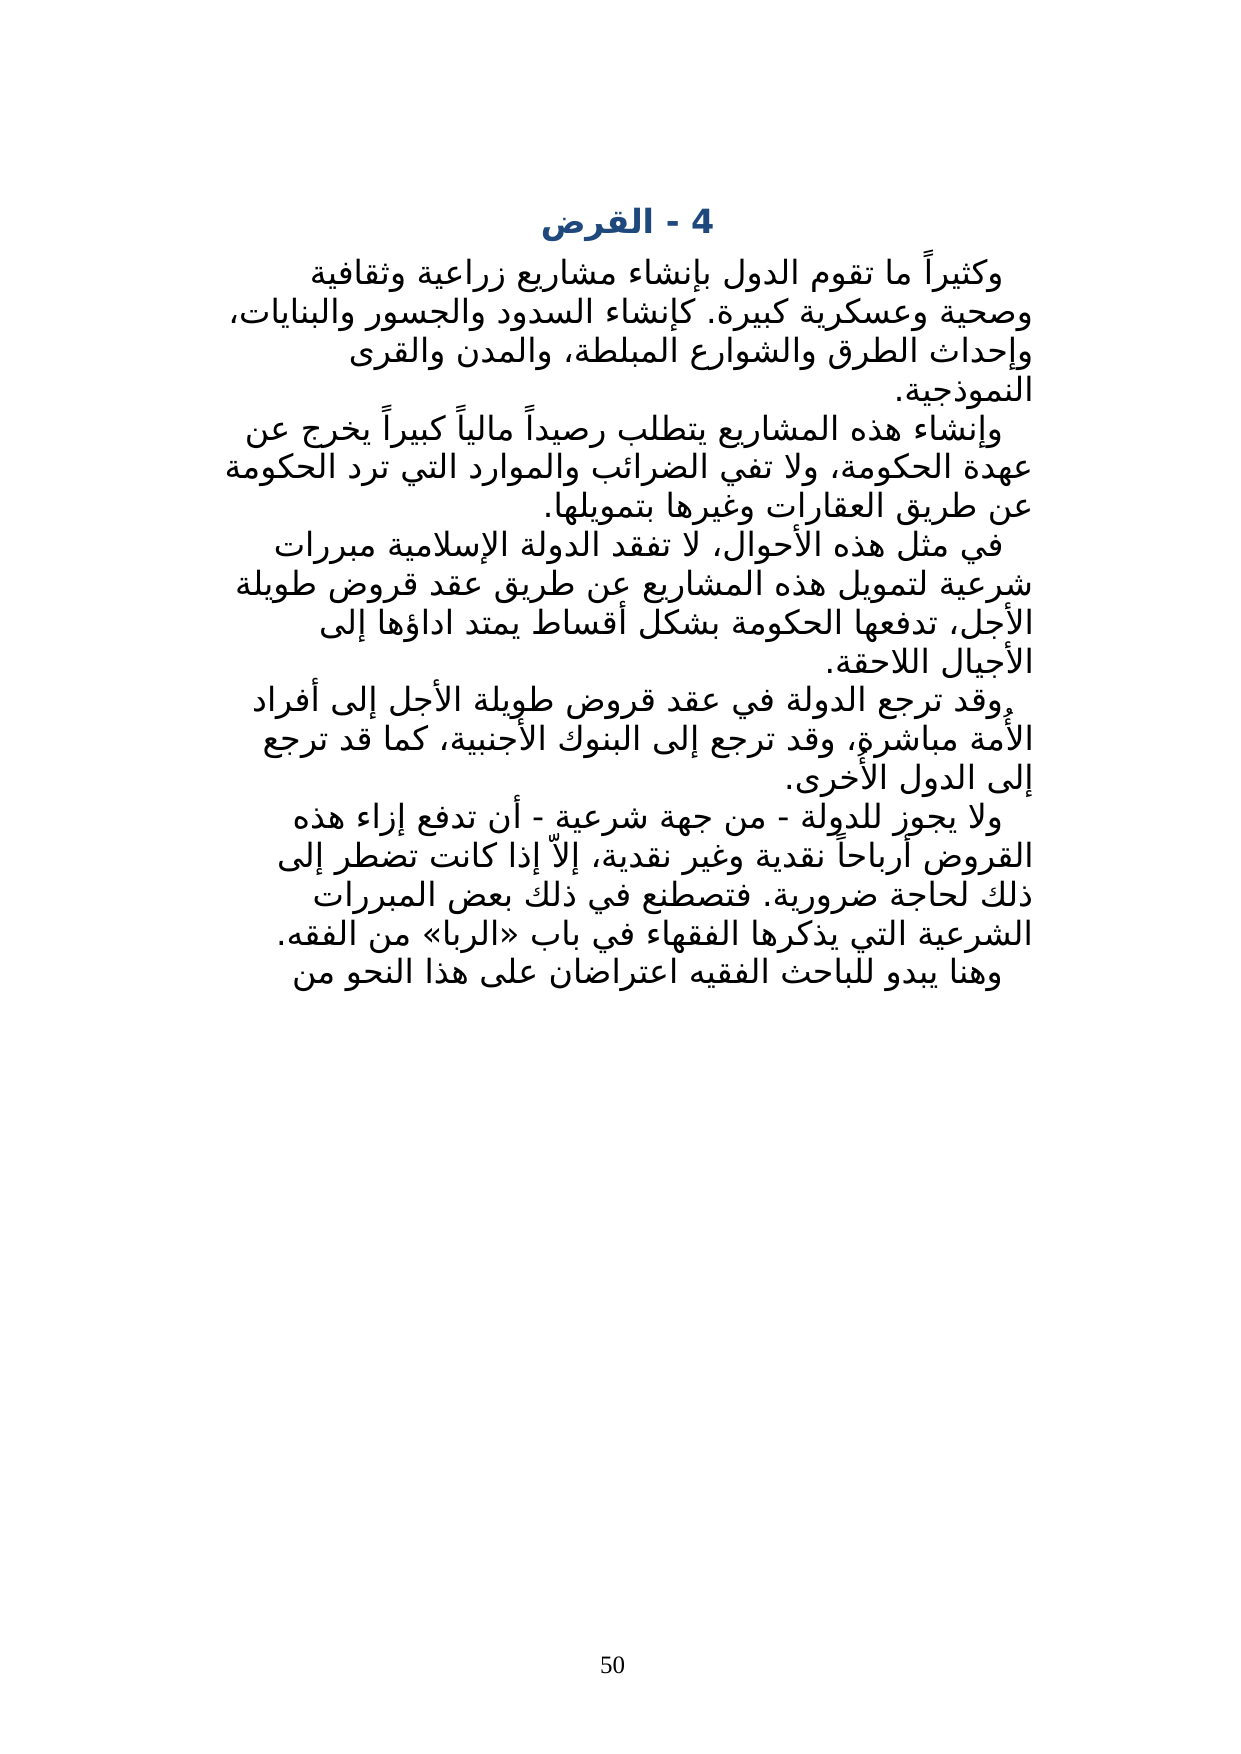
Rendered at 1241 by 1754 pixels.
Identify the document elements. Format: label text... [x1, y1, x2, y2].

text وهنا يبدو للباحث الفقيه اعتراضان على هذا النحو من [222, 953, 1033, 992]
text وإنشاء هذه المشاريع يتطلب رصيداً مالياً كبيراً يخرج عن عهدة الحكومة، ولا تفي الضرائب والموارد التي ترد الحكومة عن طريق العقارات وغيرها بتمويلها. [222, 409, 1033, 526]
text وكثيراً ما تقوم الدول بإنشاء مشاريع زراعية وثقافية وصحية وعسكرية كبيرة. كإنشاء السدود والجسور والبنايات، وإحداث الطرق والشوارع المبلطة، والمدن والقرى النموذجية. [222, 253, 1033, 409]
text وقد ترجع الدولة في عقد قروض طويلة الأجل إلى أفراد الأُمة مباشرة، وقد ترجع إلى البنوك الأجنبية، كما قد ترجع إلى الدول الأُخرى. [222, 681, 1033, 797]
text ولا يجوز للدولة - من جهة شرعية - أن تدفع إزاء هذه القروض أرباحاً نقدية وغير نقدية، إلاّ إذا كانت تضطر إلى ذلك لحاجة ضرورية. فتصطنع في ذلك بعض المبررات الشرعية التي يذكرها الفقهاء في باب «الربا» من الفقه. [222, 797, 1033, 953]
text في مثل هذه الأحوال، لا تفقد الدولة الإسلامية مبررات شرعية لتمويل هذه المشاريع عن طريق عقد قروض طويلة الأجل، تدفعها الحكومة بشكل أقساط يمتد اداؤها إلى الأجيال اللاحقة. [222, 526, 1033, 681]
subtitle 4 - القرض [222, 202, 1033, 241]
